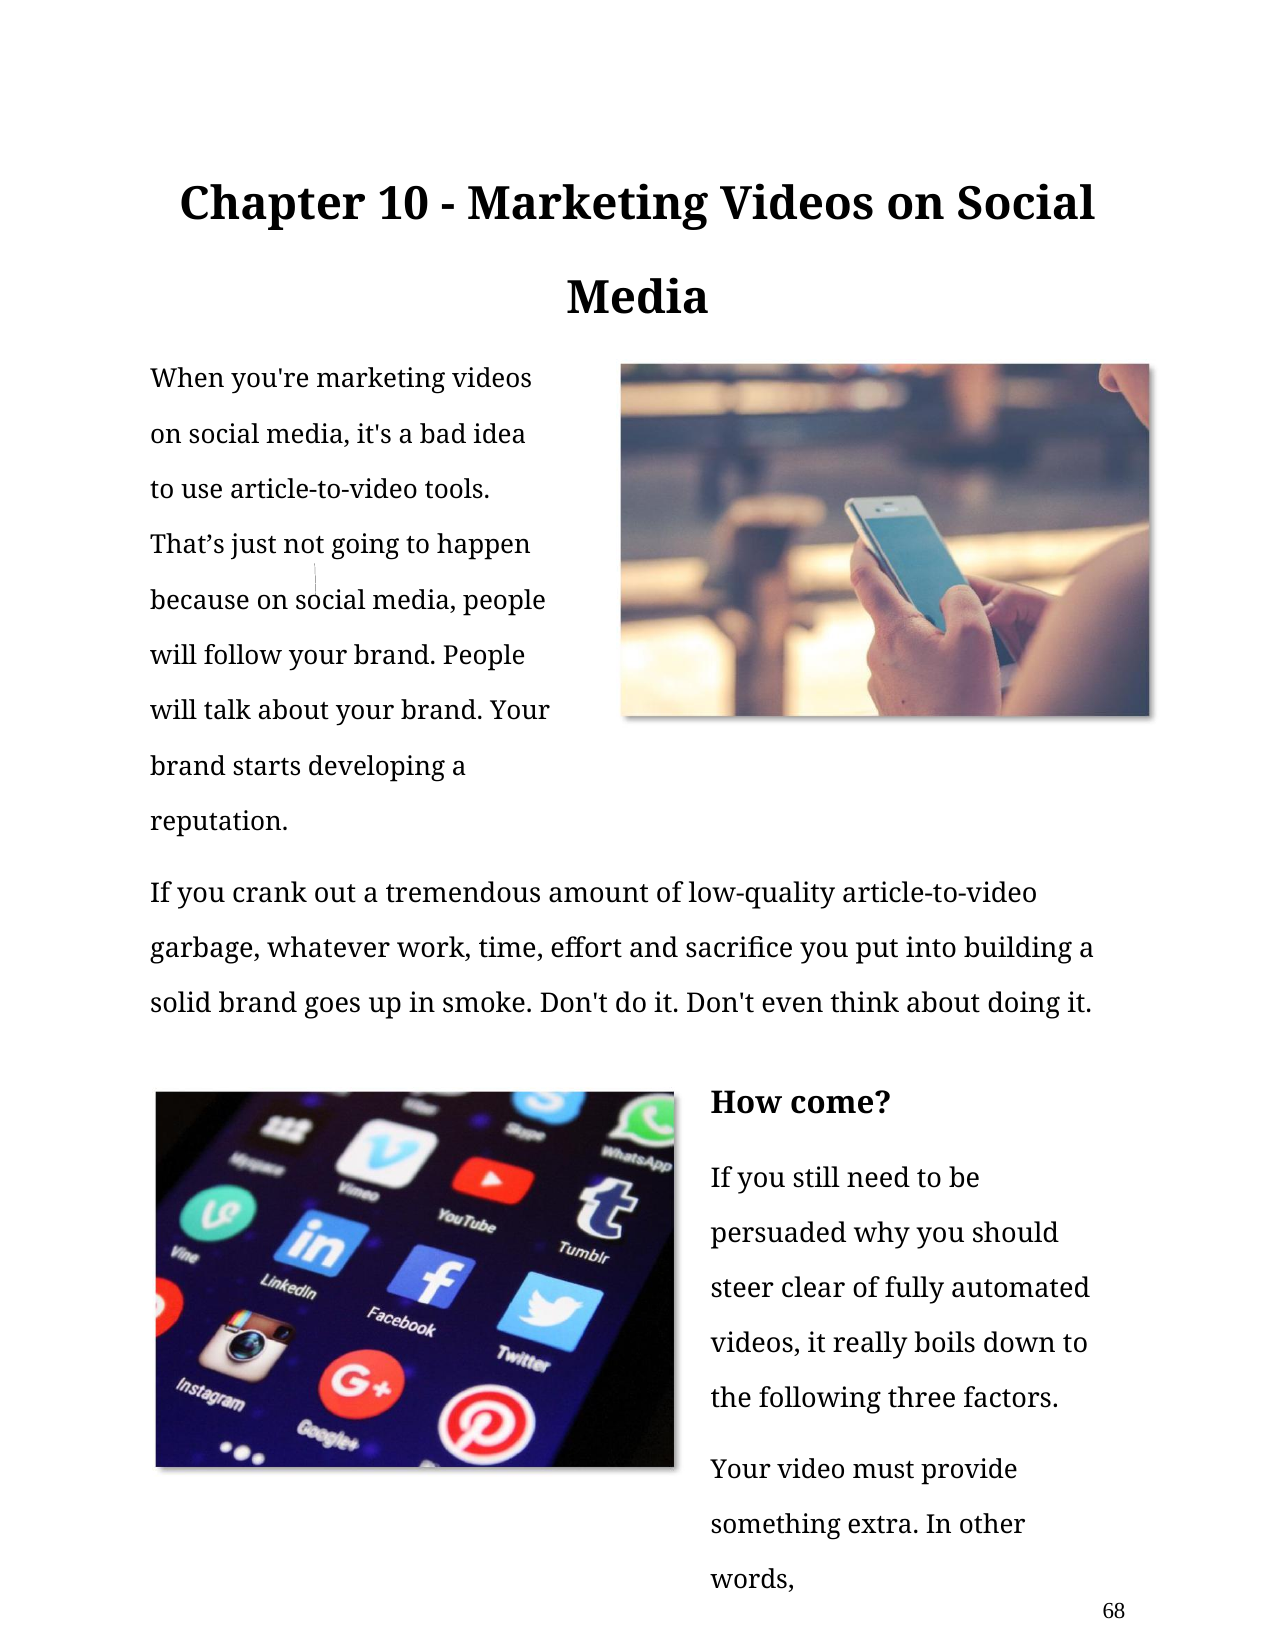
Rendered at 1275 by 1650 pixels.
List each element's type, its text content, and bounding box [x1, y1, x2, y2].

text When you're marketing videos on social media, it's a bad idea to use article-to-video tools. That’s just not going to happen because on social media, people will follow your brand. People will talk about your brand. Your brand starts developing a reputation. [150, 360, 554, 838]
text Your video must provide something extra. In other words, [710, 1451, 1104, 1597]
text How come? [710, 1080, 1125, 1123]
picture [152, 1087, 686, 1479]
picture [616, 359, 1161, 728]
text If you crank out a tremendous amount of low-quality article-to-video garbage, whatever work, time, effort and sacrifice you put into building a solid brand goes up in smoke. Don't do it. Don't even think about doing it. [150, 874, 1117, 1021]
text Chapter 10 - Marketing Videos on Social Media [150, 171, 1125, 327]
text If you still need to be persuaded why you should steer clear of fully automated videos, it really boils down to the following three factors. [710, 1159, 1119, 1415]
